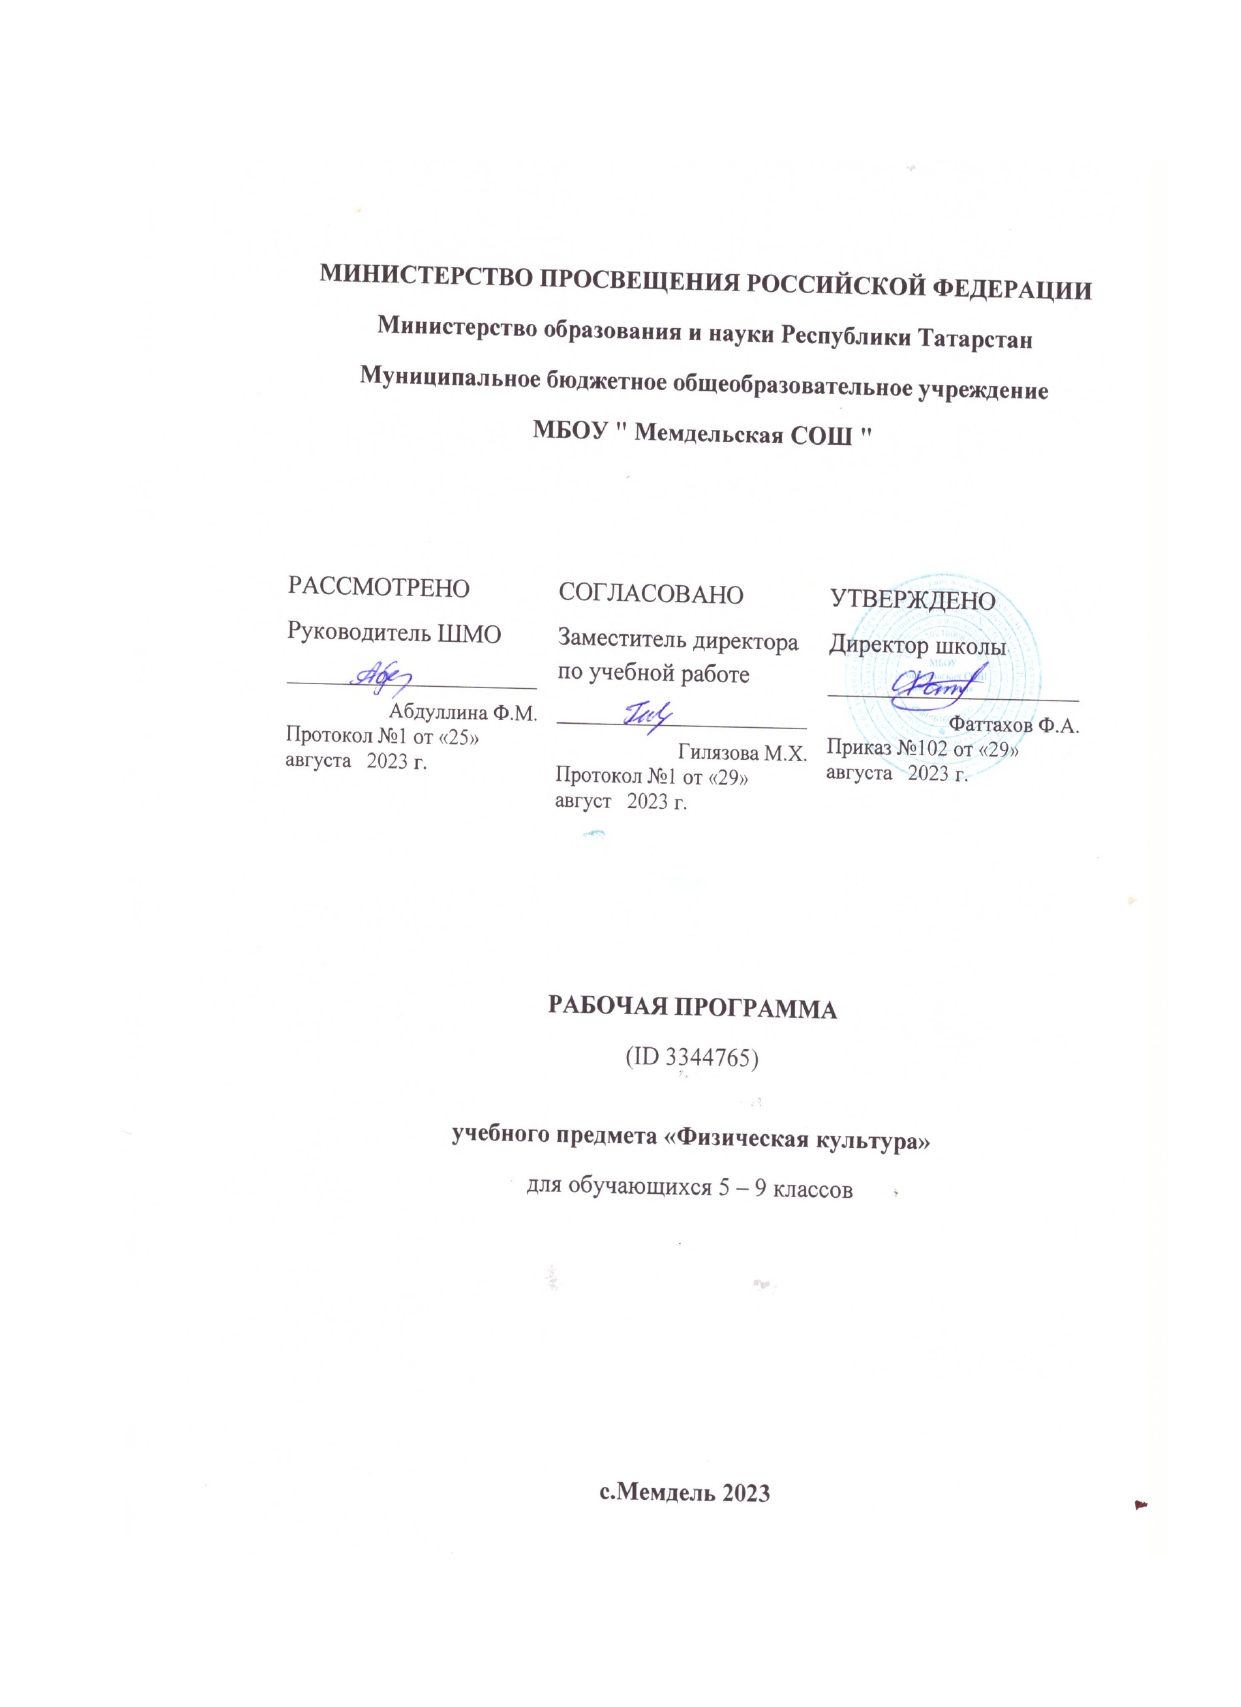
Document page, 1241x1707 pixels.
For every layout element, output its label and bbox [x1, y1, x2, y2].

picture [112, 150, 1178, 1557]
